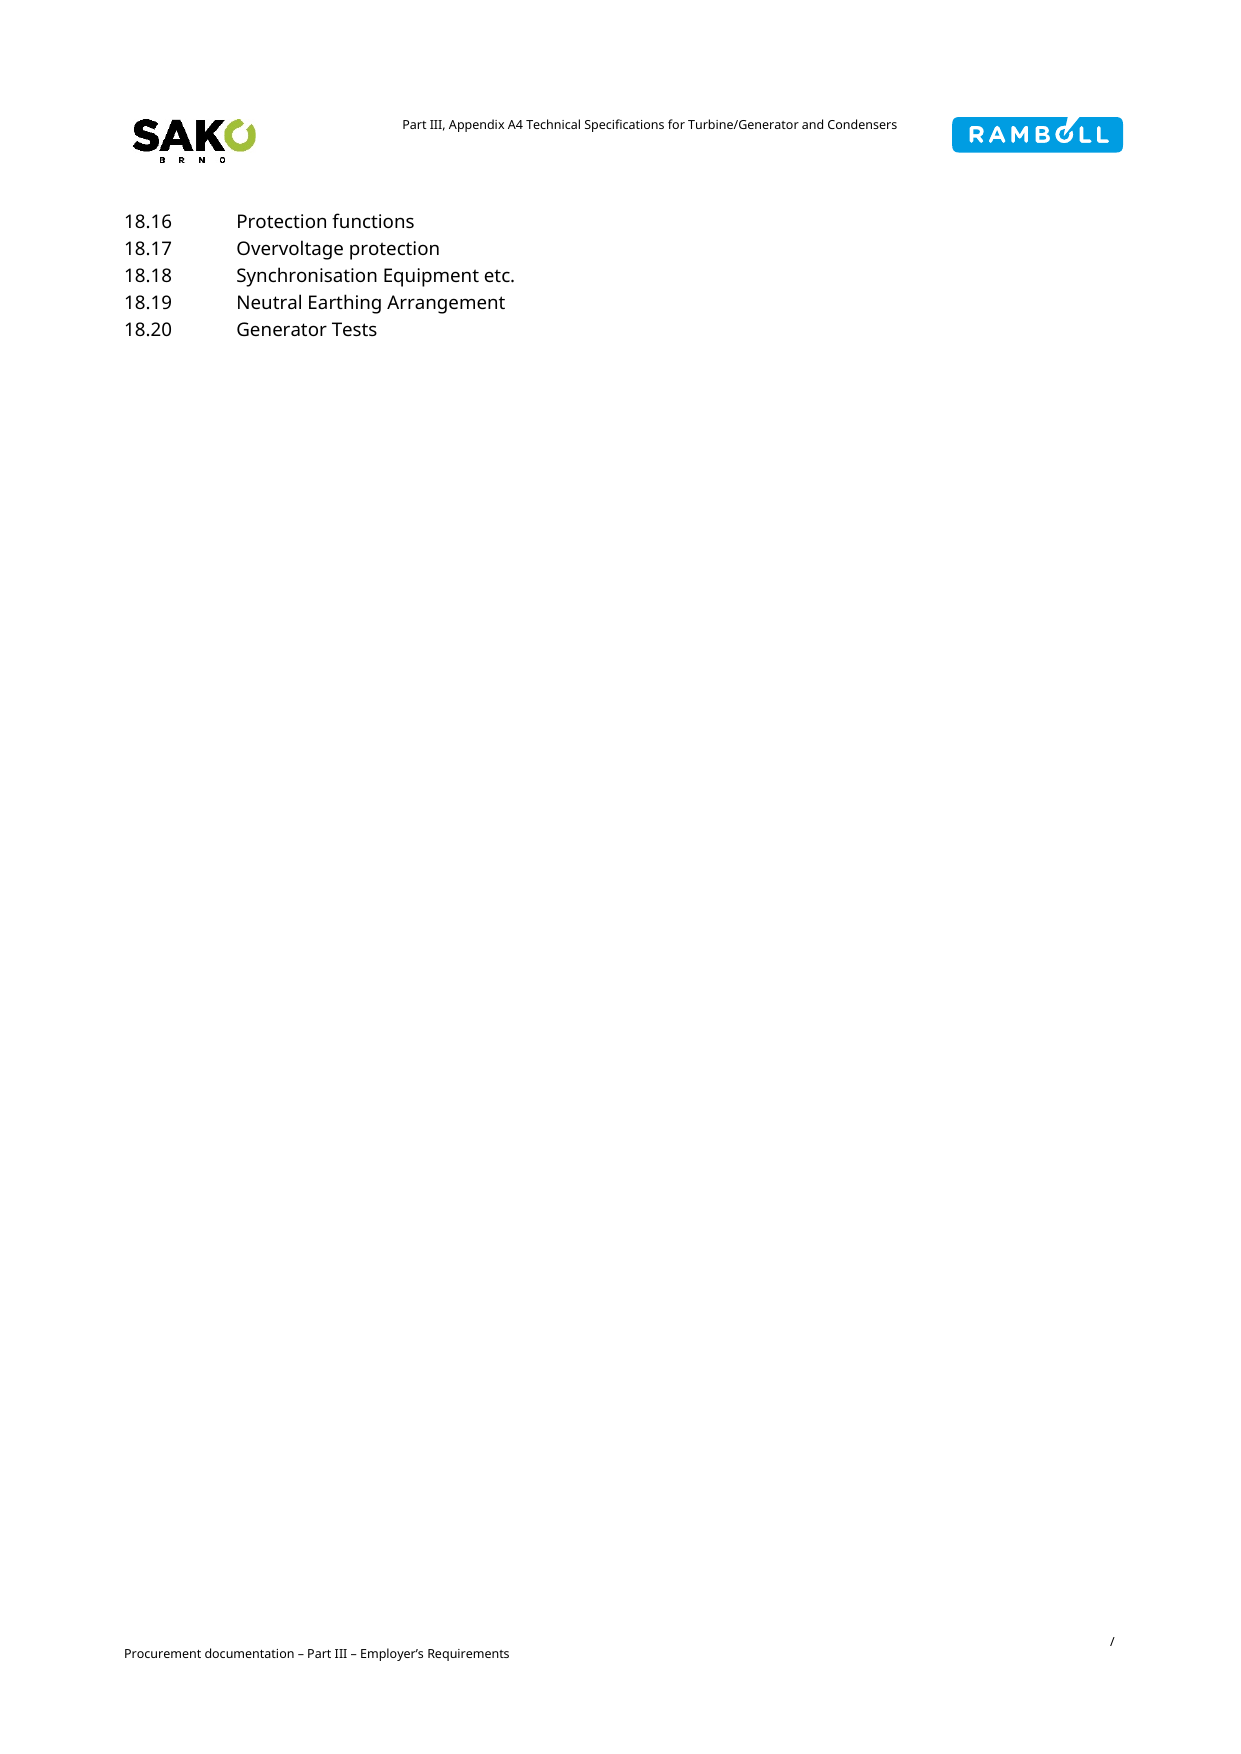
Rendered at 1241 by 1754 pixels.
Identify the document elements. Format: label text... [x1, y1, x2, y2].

text 18.19 Neutral Earthing Arrangement 21 [124, 288, 880, 315]
text 18.20 Generator Tests 21 [124, 315, 880, 342]
text 18.16 Protection functions 20 [124, 207, 880, 234]
picture [132, 119, 256, 163]
text 18.17 Overvoltage protection 20 [124, 234, 880, 261]
text 18.18 Synchronisation Equipment etc. 21 [124, 261, 880, 288]
